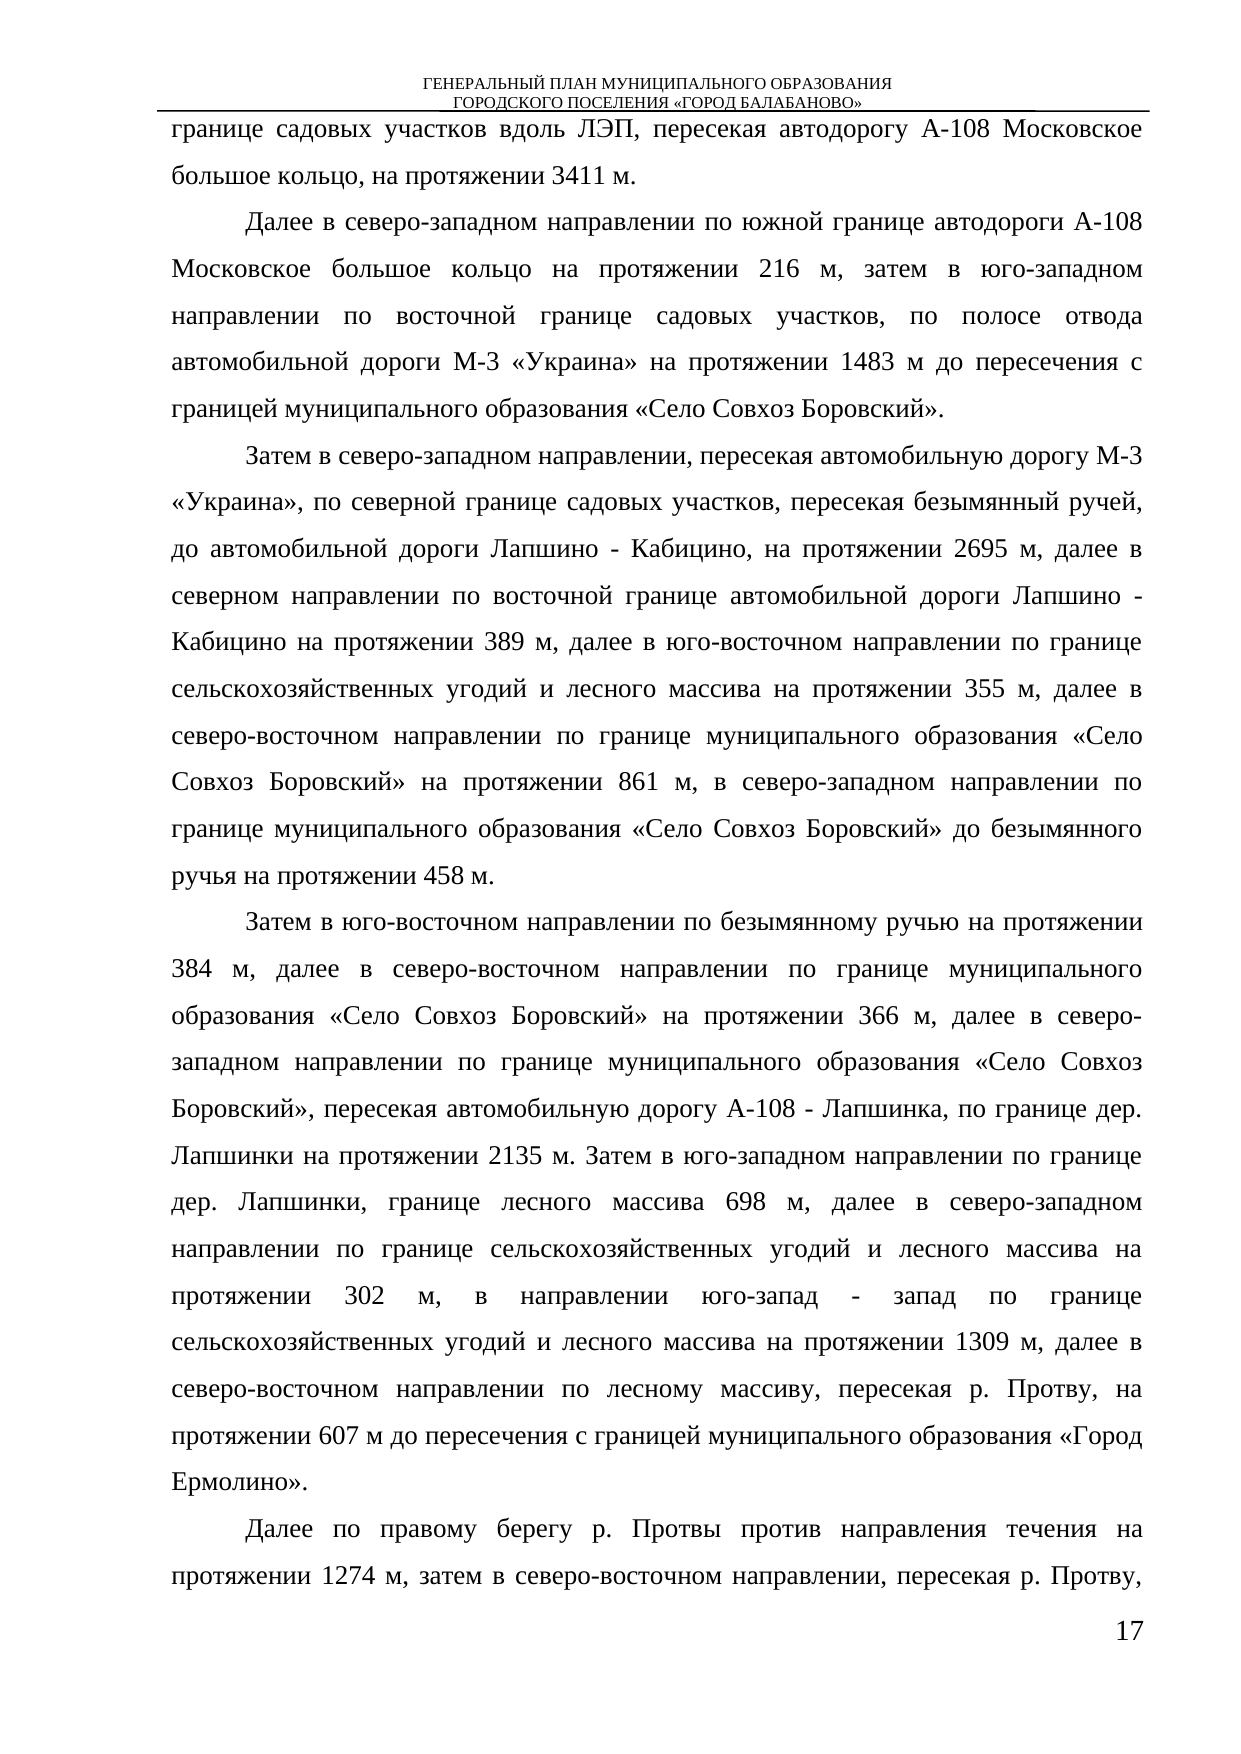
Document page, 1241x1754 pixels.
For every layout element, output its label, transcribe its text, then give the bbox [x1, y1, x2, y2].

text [171, 1512, 1144, 1590]
text Далее в северо-западном направлении по южной границе автодороги А-108 Московское большое кольцо на протяжении 216 м, затем в юго-западном направлении по восточной границе садовых участков, по полосе отвода автомобильной дороги М-3 «Украина» на протяжении 1483 м до пересечения с границей муниципального образования «Село Совхоз Боровский». [171, 206, 1144, 423]
text Затем в северо-западном направлении, пересекая автомобильную дорогу М-3 «Украина», по северной границе садовых участков, пересекая безымянный ручей, до автомобильной дороги Лапшино - Кабицино, на протяжении 2695 м, далее в северном направлении по восточной границе автомобильной дороги Лапшино - Кабицино на протяжении 389 м, далее в юго-восточном направлении по границе сельскохозяйственных угодий и лесного массива на протяжении 355 м, далее в северо-восточном направлении по границе муниципального образования «Село Совхоз Боровский» на протяжении 861 м, в северо-западном направлении по границе муниципального образования «Село Совхоз Боровский» до безымянного ручья на протяжении 458 м. [171, 439, 1144, 890]
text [171, 112, 1144, 190]
text Затем в юго-восточном направлении по безымянному ручью на протяжении 384 м, далее в северо-восточном направлении по границе муниципального образования «Село Совхоз Боровский» на протяжении 366 м, далее в северо-западном направлении по границе муниципального образования «Село Совхоз Боровский», пересекая автомобильную дорогу А-108 - Лапшинка, по границе дер. Лапшинки на протяжении 2135 м. Затем в юго-западном направлении по границе дер. Лапшинки, границе лесного массива 698 м, далее в северо-западном направлении по границе сельскохозяйственных угодий и лесного массива на протяжении 302 м, в направлении юго-запад - запад по границе сельскохозяйственных угодий и лесного массива на протяжении 1309 м, далее в северо-восточном направлении по лесному массиву, пересекая р. Протву, на протяжении 607 м до пересечения с границей муниципального образования «Город Ермолино». [171, 906, 1144, 1497]
